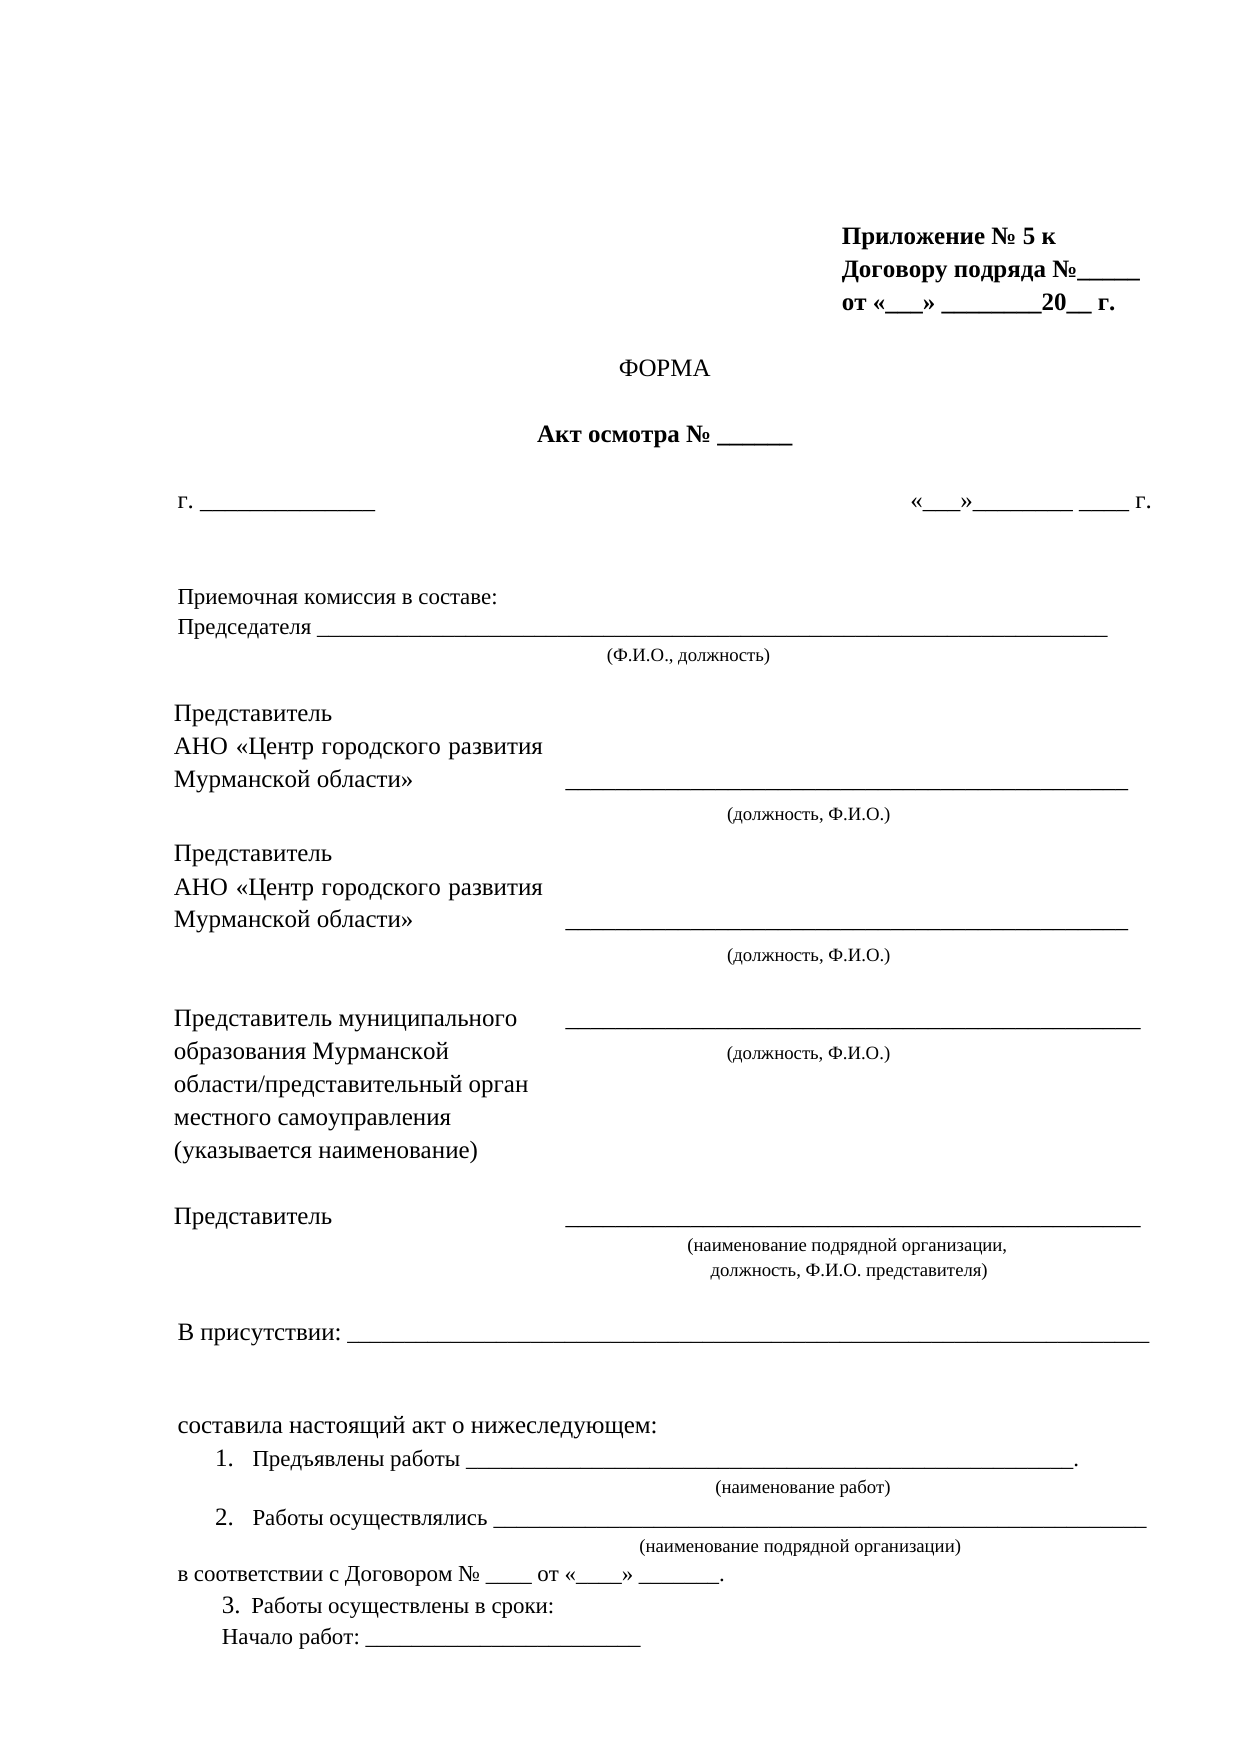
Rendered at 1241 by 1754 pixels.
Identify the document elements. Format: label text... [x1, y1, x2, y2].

text (наименование подрядной организации) [177, 1535, 1152, 1556]
text Приемочная комиссия в составе: [177, 583, 1152, 609]
list Работы осуществлялись _________________________________________________________ [215, 1502, 1152, 1531]
list Работы осуществлены в сроки: [177, 1590, 1152, 1619]
text Приложение № 5 к [842, 221, 1152, 249]
text составила настоящий акт о нижеследующем: [177, 1410, 1152, 1439]
table_cell ______________________________________________ (должность, Ф.И.О.) [554, 970, 1152, 1201]
table_header Представитель АНО «Центр городского развития Мурманской области» [163, 699, 554, 838]
list Предъявлены работы _____________________________________________________. [215, 1443, 1152, 1472]
text Акт осмотра № ______ [177, 419, 1152, 448]
text Председателя _____________________________________________________________________ [177, 613, 1152, 639]
text (Ф.И.О., должность) [177, 643, 1152, 665]
text Договору подряда №_____ [842, 254, 1152, 282]
text от «___» ________20__ г. [842, 287, 1152, 316]
table_cell _____________________________________________ (должность, Ф.И.О.) [554, 839, 1152, 970]
text в соответствии с Договором № ____ от «____» _______. [177, 1560, 1152, 1586]
text (наименование работ) [177, 1476, 1152, 1498]
table_header _____________________________________________ (должность, Ф.И.О.) [554, 699, 1152, 838]
table_cell Представитель муниципального образования Мурманской области/представительный орган местного самоуправления (указывается наименование) [163, 970, 554, 1201]
table_cell ______________________________________________ (наименование подрядной организации, должность, Ф.И.О. представителя) [554, 1201, 1152, 1317]
text г. ______________ «___»________ ____ г. [177, 485, 1152, 546]
table_cell Представитель [163, 1201, 554, 1317]
table_cell Представитель АНО «Центр городского развития Мурманской области» [163, 839, 554, 970]
text ФОРМА [177, 353, 1152, 382]
text Начало работ: ________________________ [177, 1623, 1152, 1649]
text В присутствии: ______________________________________________________________________ [177, 1317, 1152, 1346]
